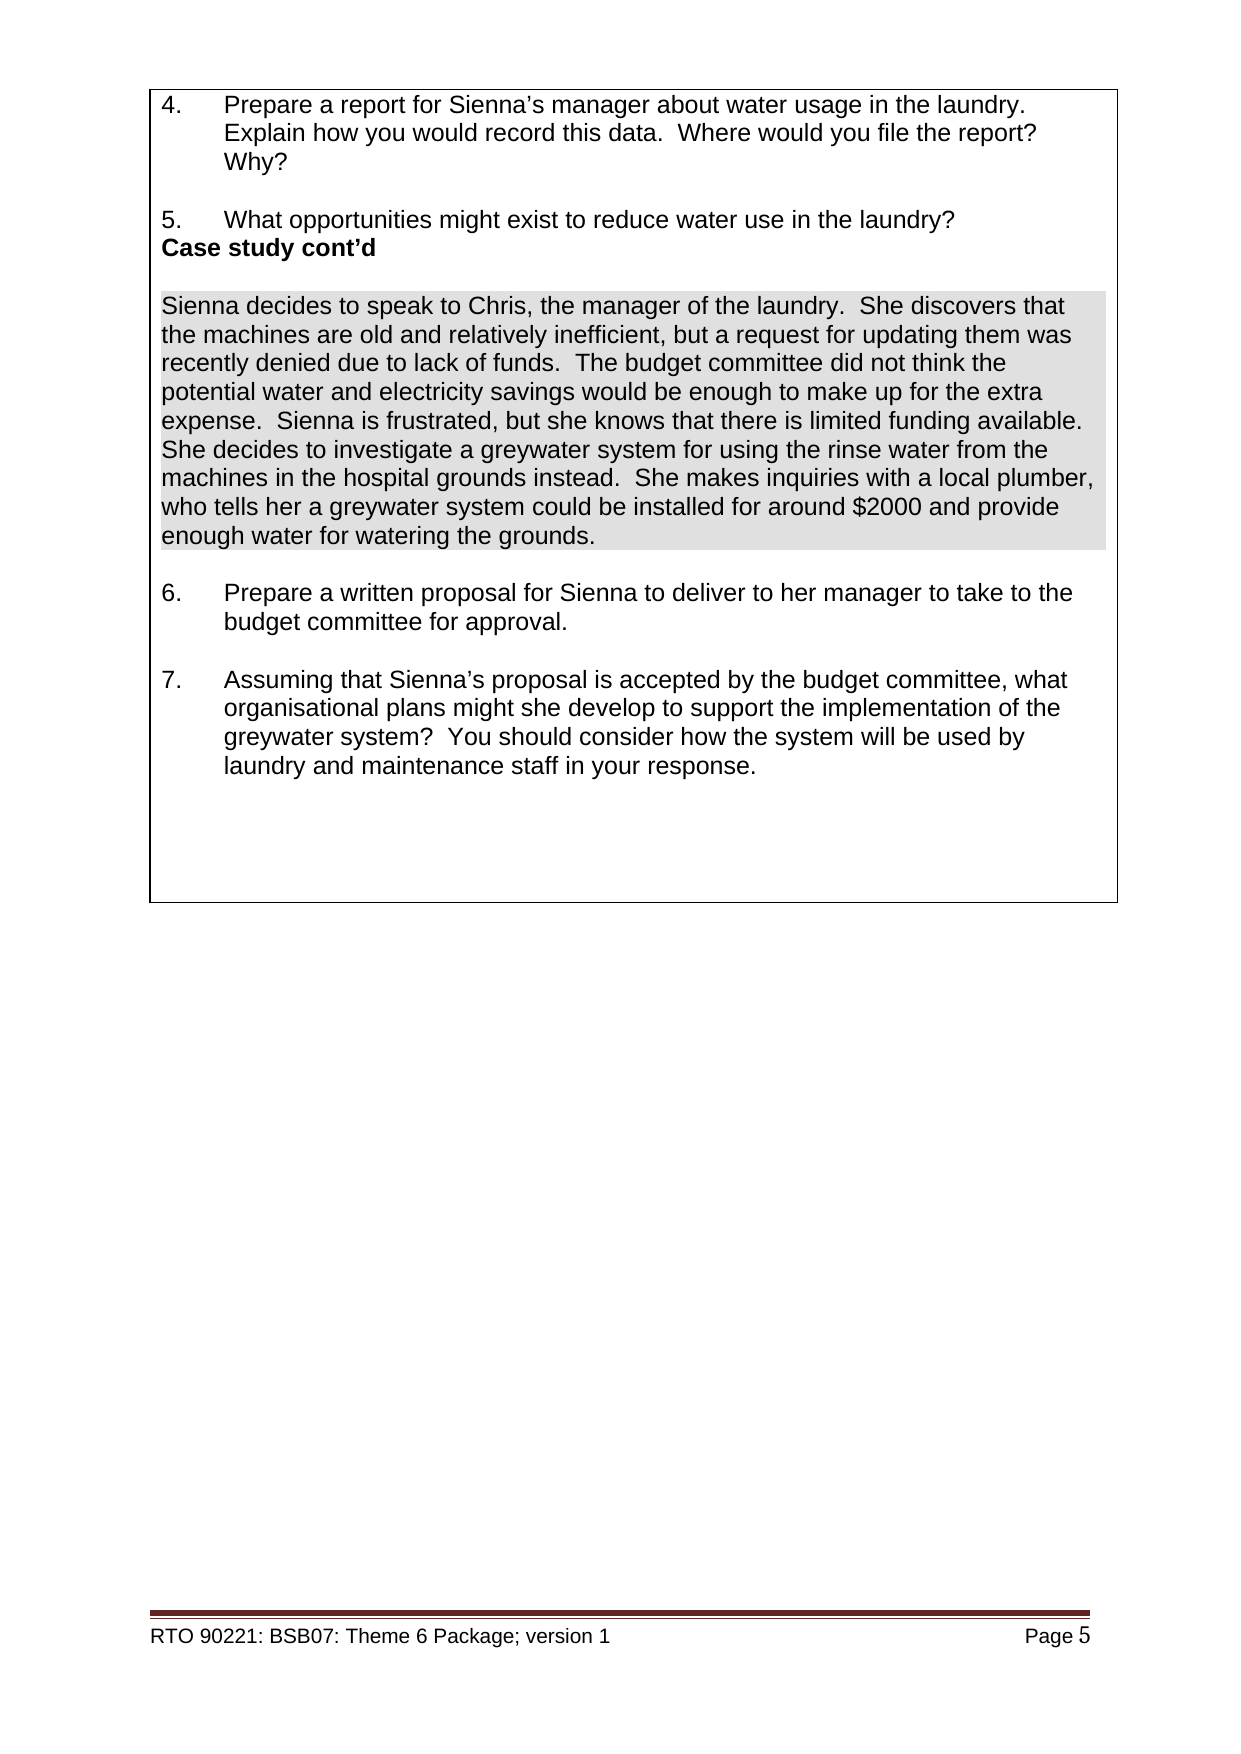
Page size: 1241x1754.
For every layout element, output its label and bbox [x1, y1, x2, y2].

table_header [151, 90, 1117, 902]
